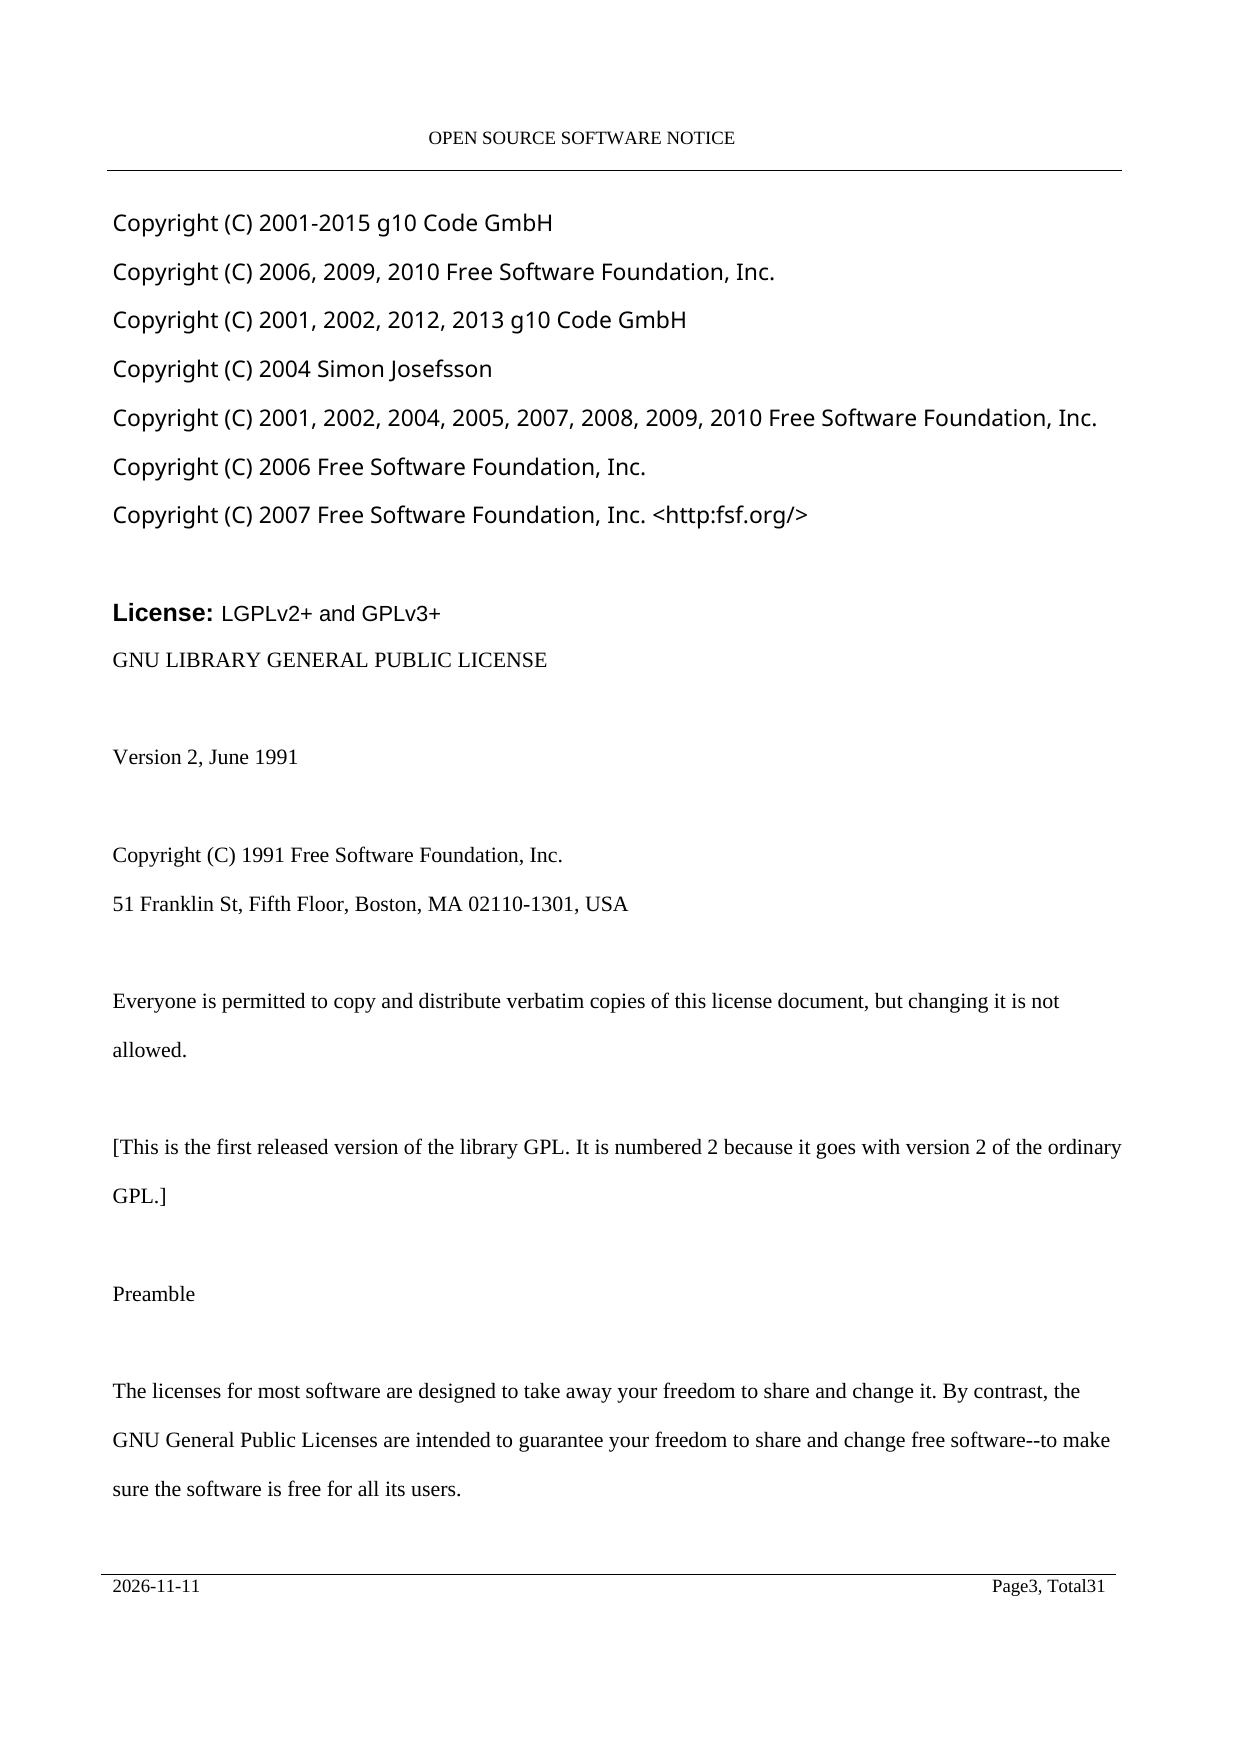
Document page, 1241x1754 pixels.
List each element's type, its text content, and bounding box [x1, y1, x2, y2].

text License: LGPLv2+ and GPLv3+ [112, 596, 1128, 629]
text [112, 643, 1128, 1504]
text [112, 206, 1128, 580]
